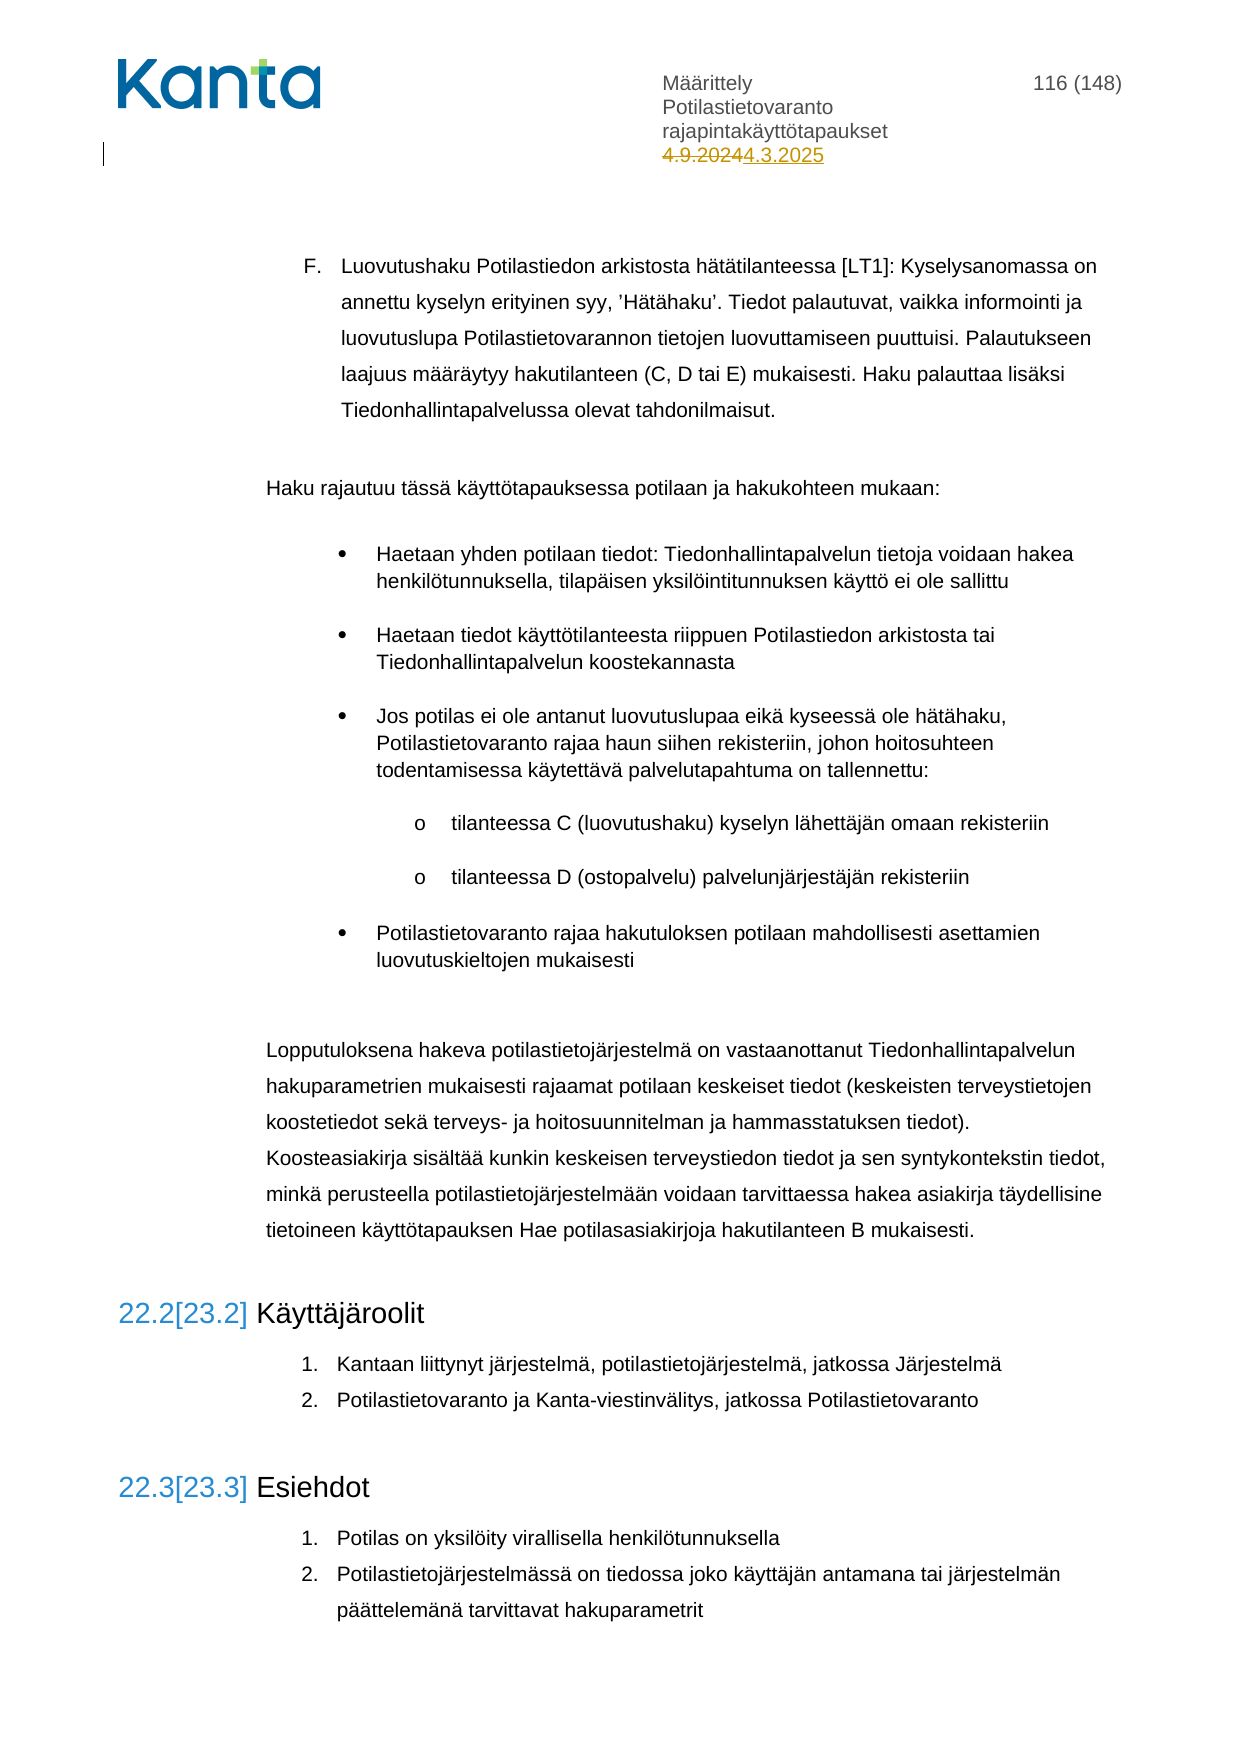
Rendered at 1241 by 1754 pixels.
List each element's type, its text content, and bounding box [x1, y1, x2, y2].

subtitle Käyttäjäroolit [118, 1296, 1107, 1329]
subtitle Esiehdot [118, 1470, 1107, 1503]
list Haetaan yhden potilaan tiedot: Tiedonhallintapalvelun tietoja voidaan hakea henkilötunnuksella, tilapäisen yksilöintitunnuksen käyttö ei ole sallittu [339, 538, 1107, 592]
list Kantaan liittynyt järjestelmä, potilastietojärjestelmä, jatkossa Järjestelmä [301, 1352, 1107, 1376]
list tilanteessa C (luovutushaku) kyselyn lähettäjän omaan rekisteriin [414, 809, 1107, 836]
list Jos potilas ei ole antanut luovutuslupaa eikä kyseessä ole hätähaku, Potilastietovaranto rajaa haun siihen rekisteriin, johon hoitosuhteen todentamisessa käytettävä palvelutapahtuma on tallennettu: [339, 701, 1107, 782]
text Lopputuloksena hakeva potilastietojärjestelmä on vastaanottanut Tiedonhallintapalvelun hakuparametrien mukaisesti rajaamat potilaan keskeiset tiedot (keskeisten terveystietojen koostetiedot sekä terveys- ja hoitosuunnitelman ja hammasstatuksen tiedot). Koosteasiakirja sisältää kunkin keskeisen terveystiedon tiedot ja sen syntykontekstin tiedot, minkä perusteella potilastietojärjestelmään voidaan tarvittaessa hakea asiakirja täydellisine tietoineen käyttötapauksen Hae potilasasiakirjoja hakutilanteen B mukaisesti. [266, 1038, 1107, 1242]
picture [118, 59, 321, 109]
list Potilastietovaranto ja Kanta-viestinvälitys, jatkossa Potilastietovaranto [301, 1388, 1107, 1412]
text Haku rajautuu tässä käyttötapauksessa potilaan ja hakukohteen mukaan: [266, 475, 1107, 499]
list Haetaan tiedot käyttötilanteesta riippuen Potilastiedon arkistosta tai Tiedonhallintapalvelun koostekannasta [339, 619, 1107, 674]
list Potilastietovaranto rajaa hakutuloksen potilaan mahdollisesti asettamien luovutuskieltojen mukaisesti [339, 917, 1107, 972]
list tilanteessa D (ostopalvelu) palvelunjärjestäjän rekisteriin [414, 863, 1107, 890]
list Potilastietojärjestelmässä on tiedossa joko käyttäjän antamana tai järjestelmän päättelemänä tarvittavat hakuparametrit [301, 1562, 1107, 1622]
list Luovutushaku Potilastiedon arkistosta hätätilanteessa [LT1]: Kyselysanomassa on annettu kyselyn erityinen syy, ’Hätähaku’. Tiedot palautuvat, vaikka informointi ja luovutuslupa Potilastietovarannon tietojen luovuttamiseen puuttuisi. Palautukseen laajuus määräytyy hakutilanteen (C, D tai E) mukaisesti. Haku palauttaa lisäksi Tiedonhallintapalvelussa olevat tahdonilmaisut. [303, 254, 1107, 422]
list Potilas on yksilöity virallisella henkilötunnuksella [301, 1526, 1107, 1550]
